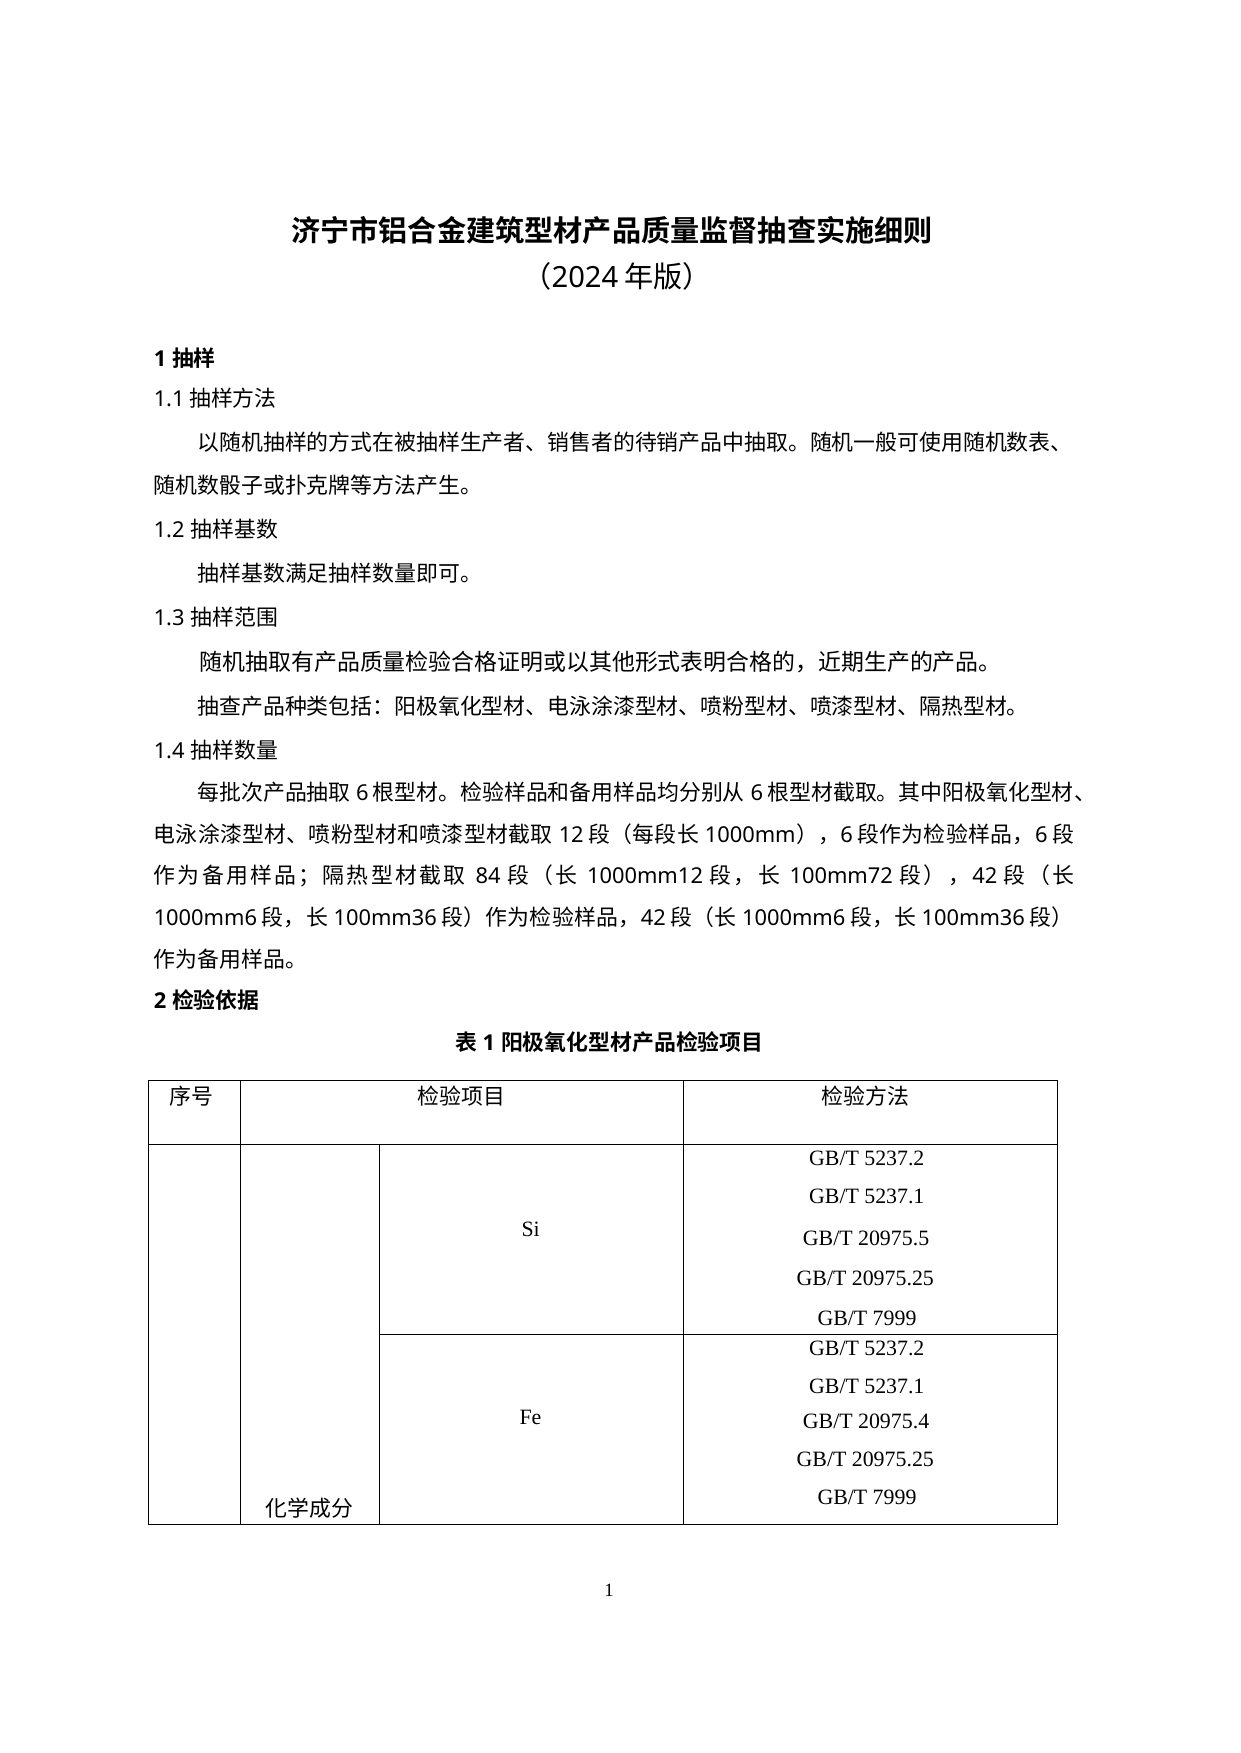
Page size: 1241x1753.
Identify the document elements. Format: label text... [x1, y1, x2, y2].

text 济宁市铝合金建筑型材产品质量监督抽查实施细则 [291, 207, 1087, 251]
text 抽查产品种类包括：阳极氧化型材、电泳涂漆型材、喷粉型材、喷漆型材、隔热型材。 [153, 680, 1087, 723]
text 1.1抽样方法 [153, 373, 1072, 415]
text 表 1 阳极氧化型材产品检验项目 [456, 1017, 1087, 1059]
text 2 检验依据 [153, 976, 1087, 1017]
table_cell Si [380, 1145, 683, 1334]
text 每批次产品抽取 6根型材。检验样品和备用样品均分别从 6根型材截取。其中阳极氧化型材、电泳涂漆型材、喷粉型材和喷漆型材截取 12段（每段长 1000mm），6段作为检验样品，6段作为备用样品；隔热型材截取 84段（长 1000mm12段，长 100mm72段），42段（长 1000mm6段，长 100mm36段）作为检验样品，42段（长 1000mm6段，长 100mm36段）作为备用样品。 [153, 767, 1074, 976]
table_cell GB/T 5237.2 GB/T 5237.1 GB/T 20975.5 GB/T 20975.25 GB/T 7999 [684, 1145, 1057, 1334]
table_header 序号 [149, 1081, 240, 1144]
table_header 检验项目 [241, 1081, 683, 1144]
text 1.2 抽样基数 [153, 503, 1087, 546]
table_header 检验方法 [684, 1081, 1057, 1144]
text （2024年版） [522, 251, 1087, 296]
text 1.4 抽样数量 [153, 723, 1087, 767]
table_cell Fe [380, 1335, 683, 1523]
text 抽样基数满足抽样数量即可。 [153, 546, 1087, 590]
text 1.3 抽样范围 [153, 590, 1087, 634]
table_cell 化学成分 [241, 1145, 379, 1523]
text 随机抽取有产品质量检验合格证明或以其他形式表明合格的，近期生产的产品。 [153, 634, 1087, 680]
text 1 抽样 [153, 338, 1087, 373]
table_cell GB/T 5237.2 GB/T 5237.1 GB/T 20975.4 GB/T 20975.25 GB/T 7999 [684, 1335, 1057, 1523]
table_cell 1 [149, 1145, 240, 1523]
text 以随机抽样的方式在被抽样生产者、销售者的待销产品中抽取。随机一般可使用随机数表、随机数骰子或扑克牌等方法产生。 [153, 415, 1087, 503]
